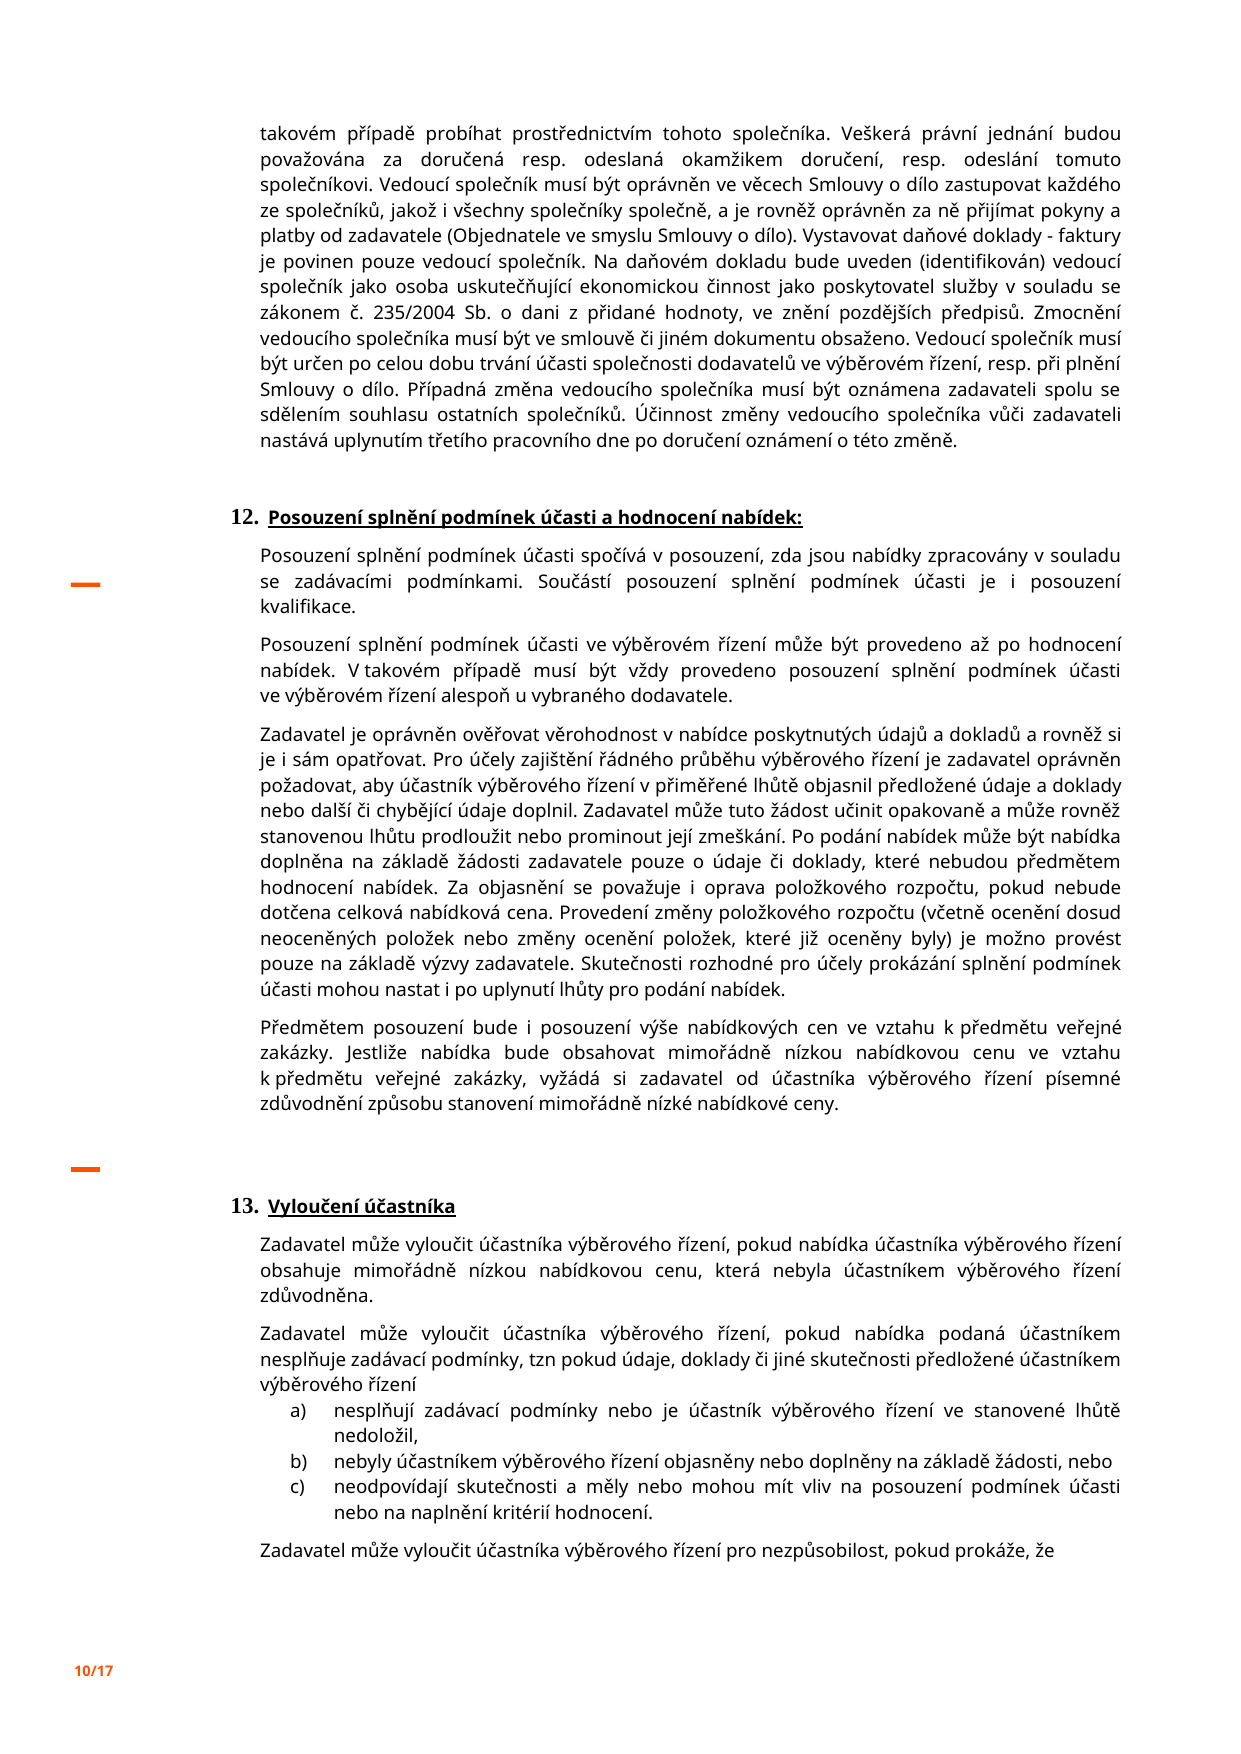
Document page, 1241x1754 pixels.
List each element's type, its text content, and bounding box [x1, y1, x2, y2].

text Zadavatel může vyloučit účastníka výběrového řízení, pokud nabídka účastníka výběrového řízení obsahuje mimořádně nízkou nabídkovou cenu, která nebyla účastníkem výběrového řízení zdůvodněna. [260, 1231, 1122, 1308]
list neodpovídají skutečnosti a měly nebo mohou mít vliv na posouzení podmínek účasti nebo na naplnění kritérií hodnocení. [290, 1474, 1122, 1525]
text Posouzení splnění podmínek účasti ve výběrovém řízení může být provedeno až po hodnocení nabídek. V takovém případě musí být vždy provedeno posouzení splnění podmínek účasti ve výběrovém řízení alespoň u vybraného dodavatele. [260, 632, 1122, 708]
text Předmětem posouzení bude i posouzení výše nabídkových cen ve vztahu k předmětu veřejné zakázky. Jestliže nabídka bude obsahovat mimořádně nízkou nabídkovou cenu ve vztahu k předmětu veřejné zakázky, vyžádá si zadavatel od účastníka výběrového řízení písemné zdůvodnění způsobu stanovení mimořádně nízké nabídkové ceny. [260, 1014, 1122, 1116]
text Zadavatel je oprávněn ověřovat věrohodnost v nabídce poskytnutých údajů a dokladů a rovněž si je i sám opatřovat. Pro účely zajištění řádného průběhu výběrového řízení je zadavatel oprávněn požadovat, aby účastník výběrového řízení v přiměřené lhůtě objasnil předložené údaje a doklady nebo další či chybějící údaje doplnil. Zadavatel může tuto žádost učinit opakovaně a může rovněž stanovenou lhůtu prodloužit nebo prominout její zmeškání. Po podání nabídek může být nabídka doplněna na základě žádosti zadavatele pouze o údaje či doklady, které nebudou předmětem hodnocení nabídek. Za objasnění se považuje i oprava položkového rozpočtu, pokud nebude dotčena celková nabídková cena. Provedení změny položkového rozpočtu (včetně ocenění dosud neoceněných položek nebo změny ocenění položek, které již oceněny byly) je možno provést pouze na základě výzvy zadavatele. Skutečnosti rozhodné pro účely prokázání splnění podmínek účasti mohou nastat i po uplynutí lhůty pro podání nabídek. [260, 721, 1122, 1002]
list nebyly účastníkem výběrového řízení objasněny nebo doplněny na základě žádosti, nebo [290, 1448, 1122, 1474]
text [260, 121, 1122, 452]
list Posouzení splnění podmínek účasti a hodnocení nabídek: [230, 503, 1122, 530]
list nesplňují zadávací podmínky nebo je účastník výběrového řízení ve stanovené lhůtě nedoložil, [290, 1397, 1122, 1448]
text Posouzení splnění podmínek účasti spočívá v posouzení, zda jsou nabídky zpracovány v souladu se zadávacími podmínkami. Součástí posouzení splnění podmínek účasti je i posouzení kvalifikace. [260, 543, 1122, 619]
text Zadavatel může vyloučit účastníka výběrového řízení, pokud nabídka podaná účastníkem nesplňuje zadávací podmínky, tzn pokud údaje, doklady či jiné skutečnosti předložené účastníkem výběrového řízení [260, 1321, 1122, 1397]
text Zadavatel může vyloučit účastníka výběrového řízení pro nezpůsobilost, pokud prokáže, že [260, 1537, 1122, 1563]
list Vyloučení účastníka [230, 1192, 1122, 1219]
